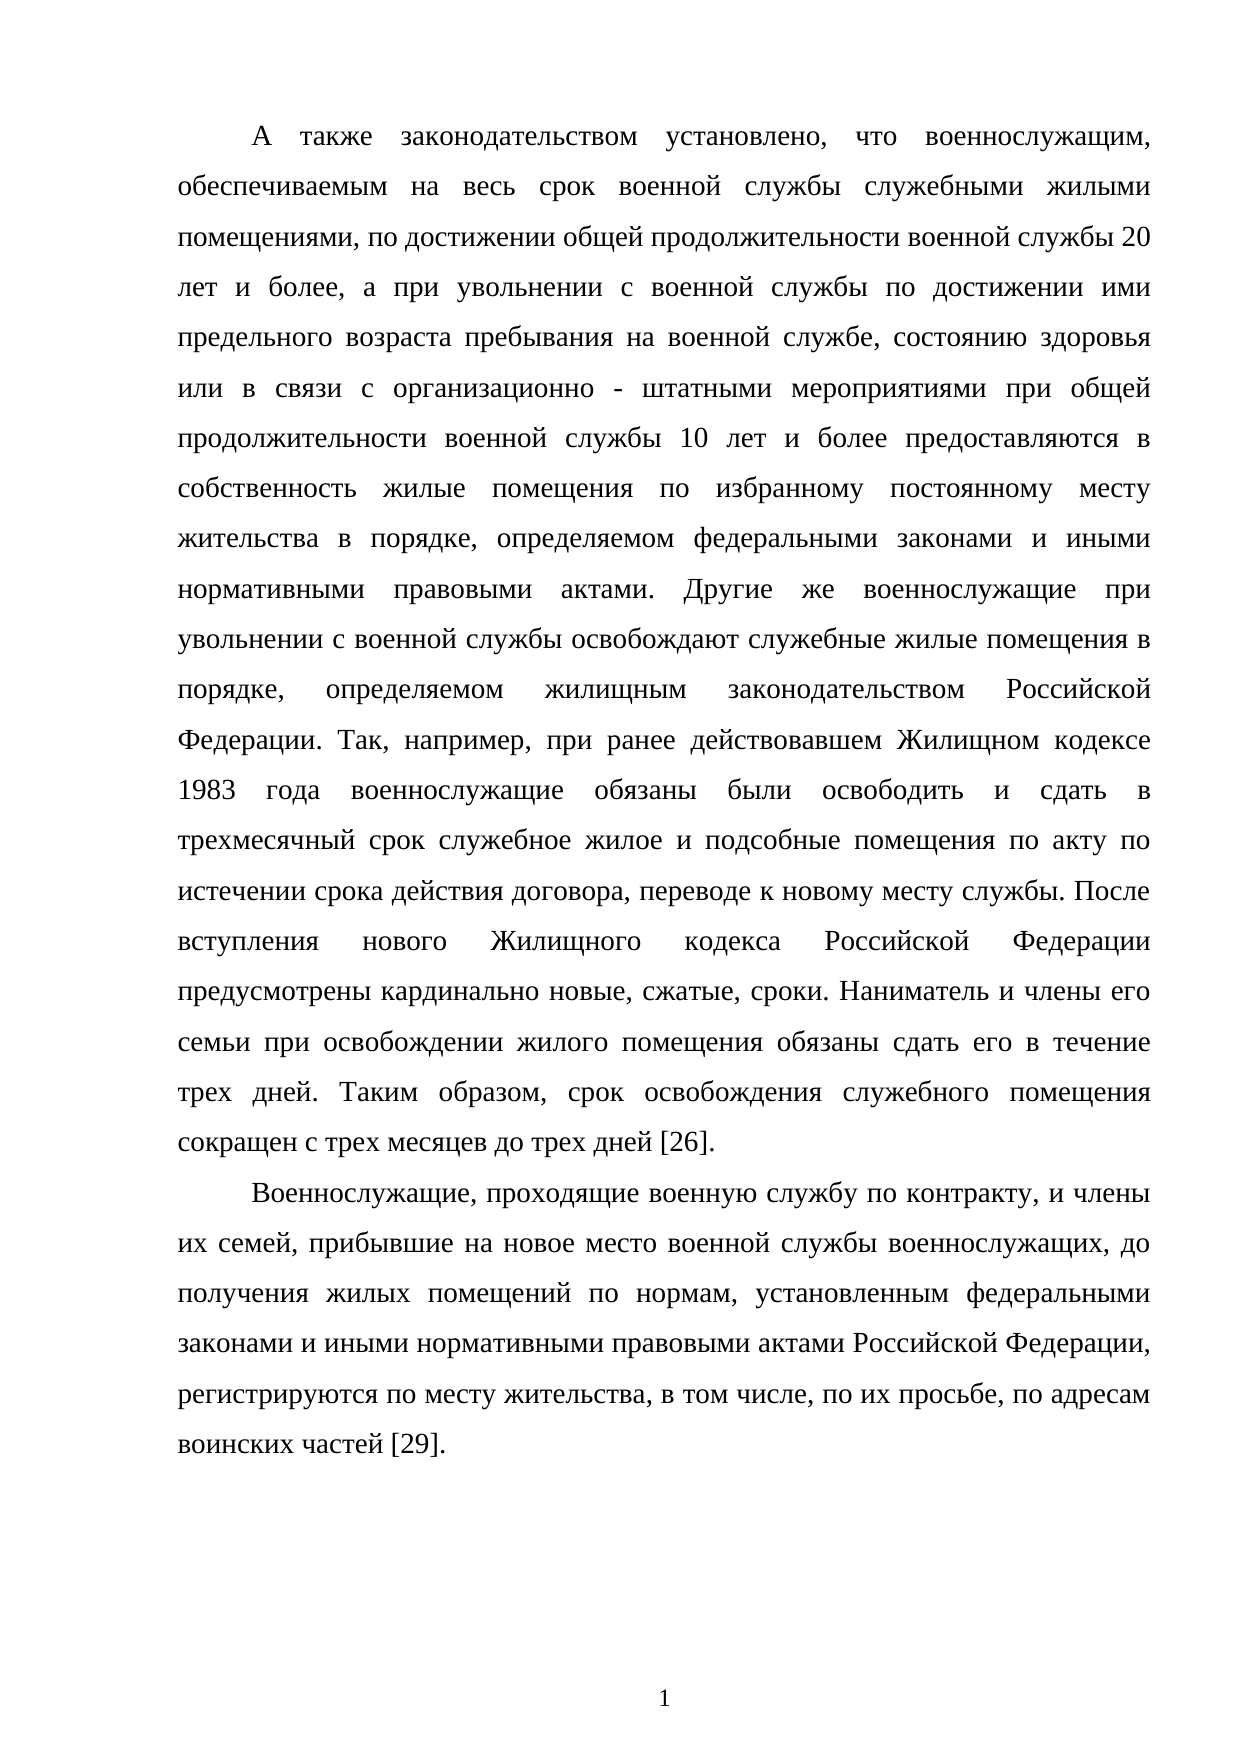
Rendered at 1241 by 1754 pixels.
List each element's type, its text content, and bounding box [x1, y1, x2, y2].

text Военнослужащие, проходящие военную службу по контракту, и члены их семей, прибывшие на новое место военной службы военнослужащих, до получения жилых помещений по нормам, установленным федеральными законами и иными нормативными правовыми актами Российской Федерации, регистрируются по месту жительства, в том числе, по их просьбе, по адресам воинских частей [29]. [177, 1175, 1152, 1460]
text А также законодательством установлено, что военнослужащим, обеспечиваемым на весь срок военной службы служебными жилыми помещениями, по достижении общей продолжительности военной службы 20 лет и более, а при увольнении с военной службы по достижении ими предельного возраста пребывания на военной службе, состоянию здоровья или в связи с организационно - штатными мероприятиями при общей продолжительности военной службы 10 лет и более предоставляются в собственность жилые помещения по избранному постоянному месту жительства в порядке, определяемом федеральными законами и иными нормативными правовыми актами. Другие же военнослужащие при увольнении с военной службы освобождают служебные жилые помещения в порядке, определяемом жилищным законодательством Российской Федерации. Так, например, при ранее действовавшем Жилищном кодексе 1983 года военнослужащие обязаны были освободить и сдать в трехмесячный срок служебное жилое и подсобные помещения по акту по истечении срока действия договора, переводе к новому месту службы. После вступления нового Жилищного кодекса Российской Федерации предусмотрены кардинально новые, сжатые, сроки. Наниматель и члены его семьи при освобождении жилого помещения обязаны сдать его в течение трех дней. Таким образом, срок освобождения служебного помещения сокращен с трех месяцев до трех дней [26]. [177, 118, 1152, 1158]
